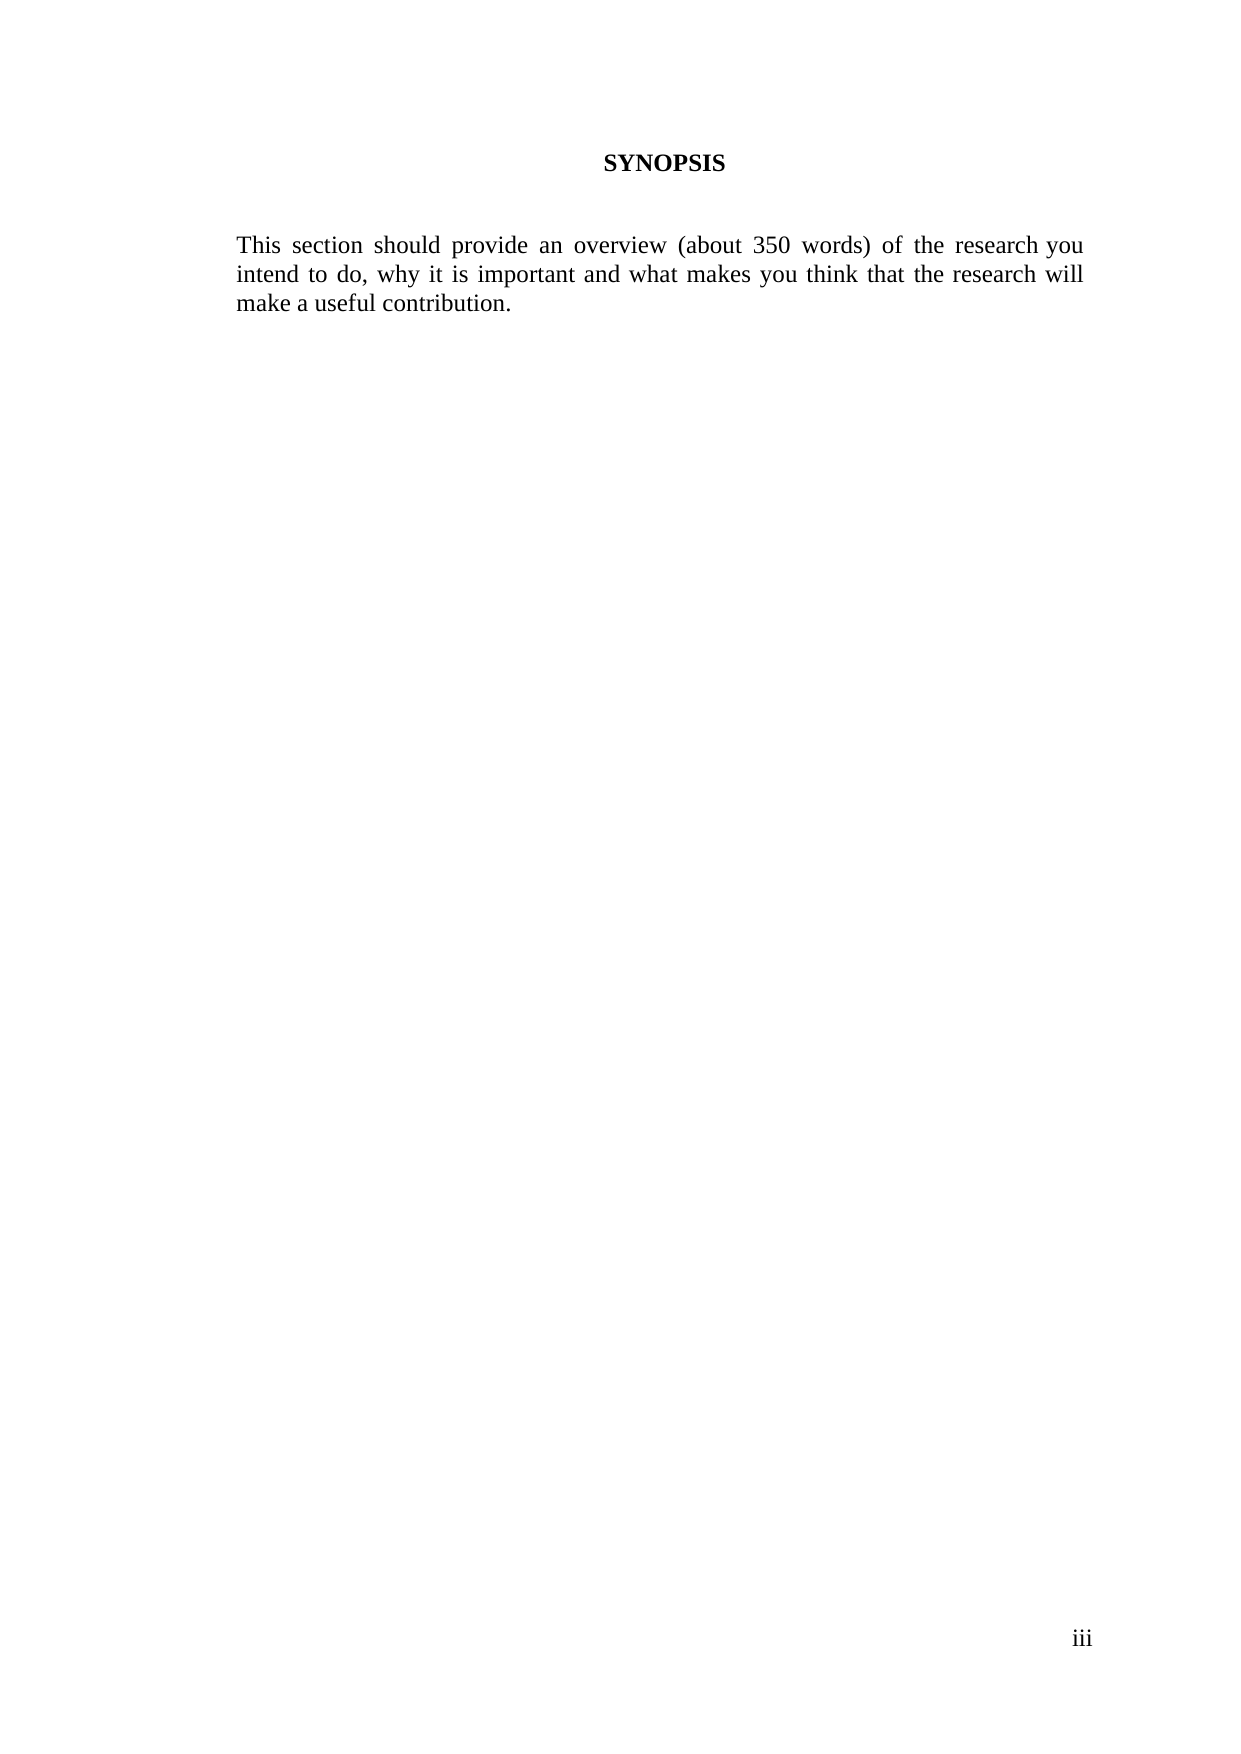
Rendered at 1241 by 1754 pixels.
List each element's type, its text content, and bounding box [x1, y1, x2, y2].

title SYNOPSIS [236, 148, 1092, 176]
text This section should provide an overview (about 350 words) of the research you intend to do, why it is important and what makes you think that the research will make a useful contribution. [236, 230, 1083, 316]
